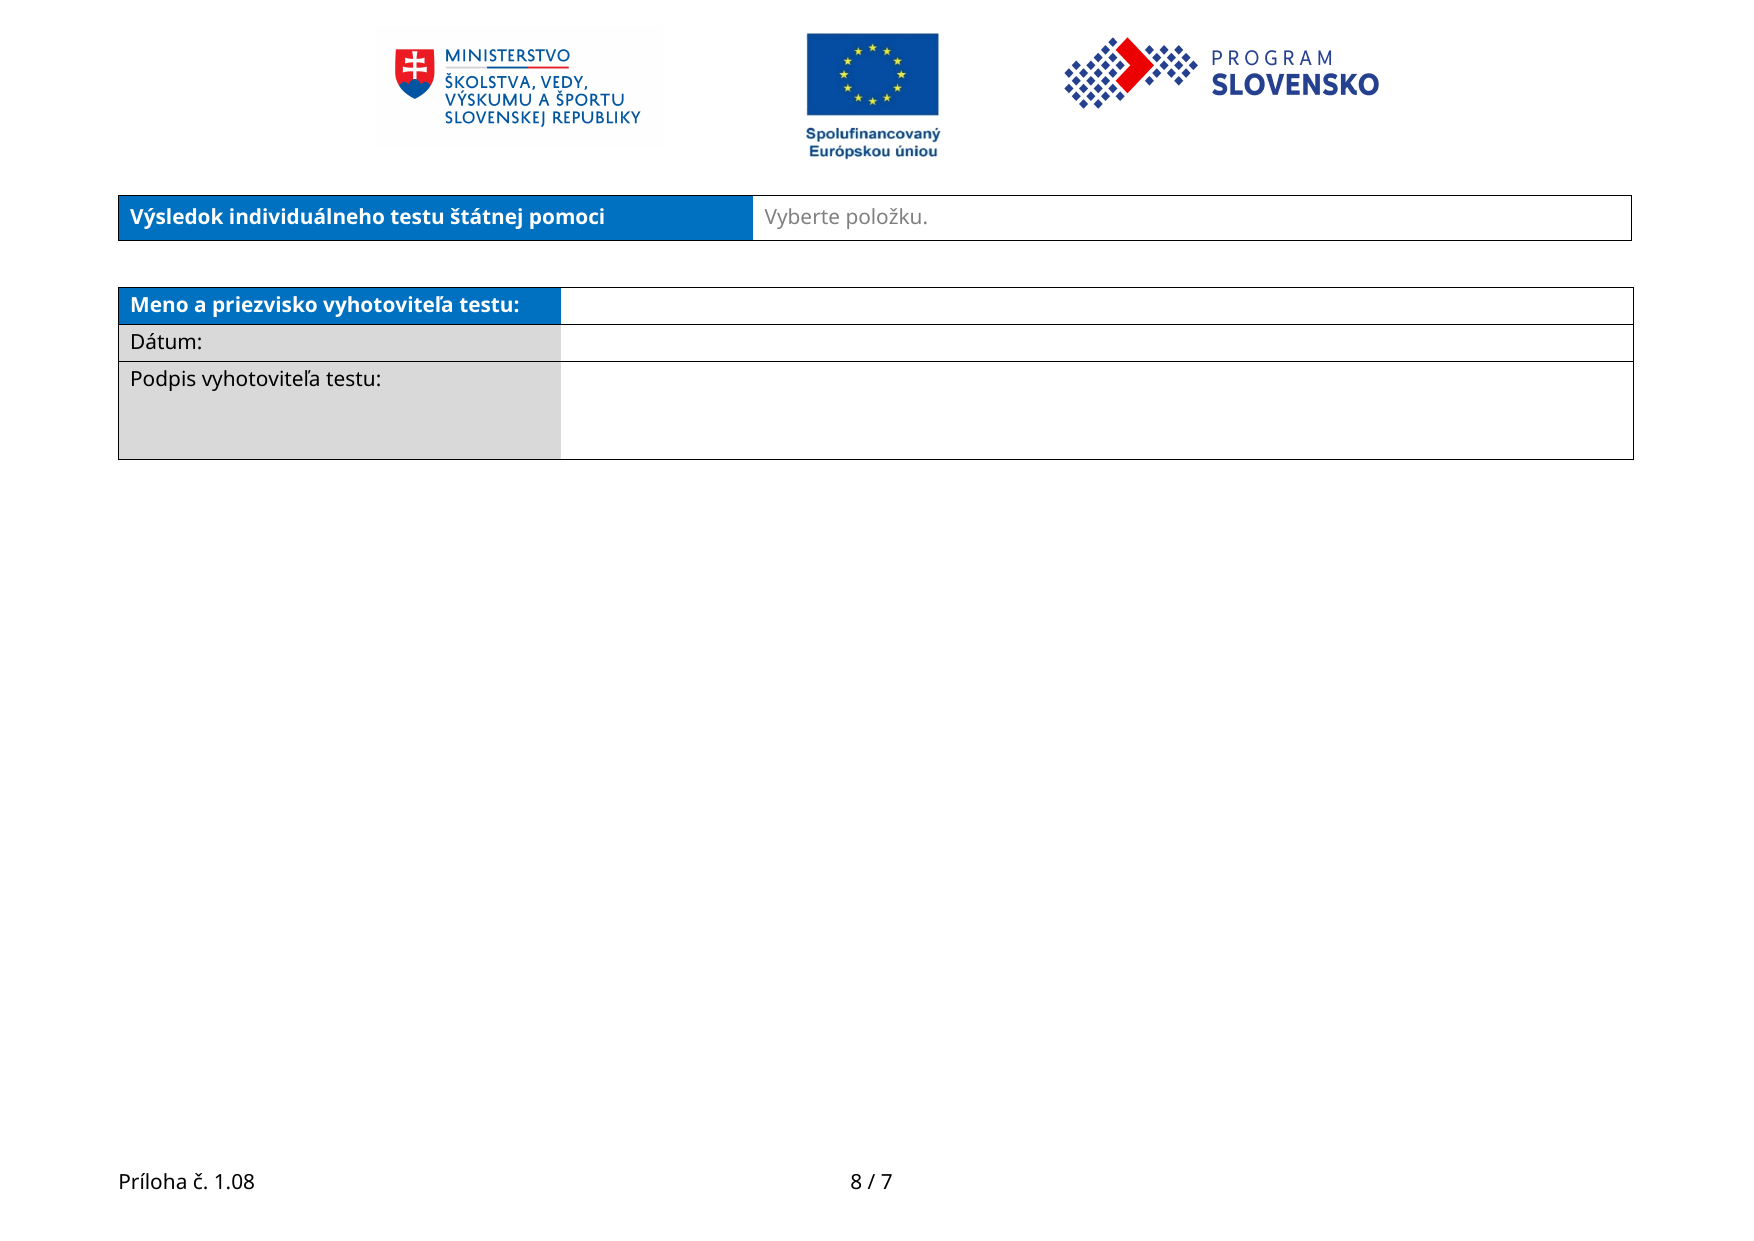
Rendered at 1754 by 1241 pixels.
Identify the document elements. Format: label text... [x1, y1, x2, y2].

table_cell Podpis vyhotoviteľa testu: [119, 362, 561, 459]
table_header [561, 288, 1633, 324]
table_cell [561, 325, 1633, 361]
table_cell Dátum: [119, 325, 561, 361]
table_header Meno a priezvisko vyhotoviteľa testu: [119, 288, 561, 324]
table_cell [561, 362, 1633, 459]
table_cell Výsledok individuálneho testu štátnej pomoci [119, 196, 753, 240]
picture [375, 26, 663, 148]
picture [1064, 37, 1379, 109]
picture [791, 18, 954, 172]
table_cell [753, 196, 1631, 240]
